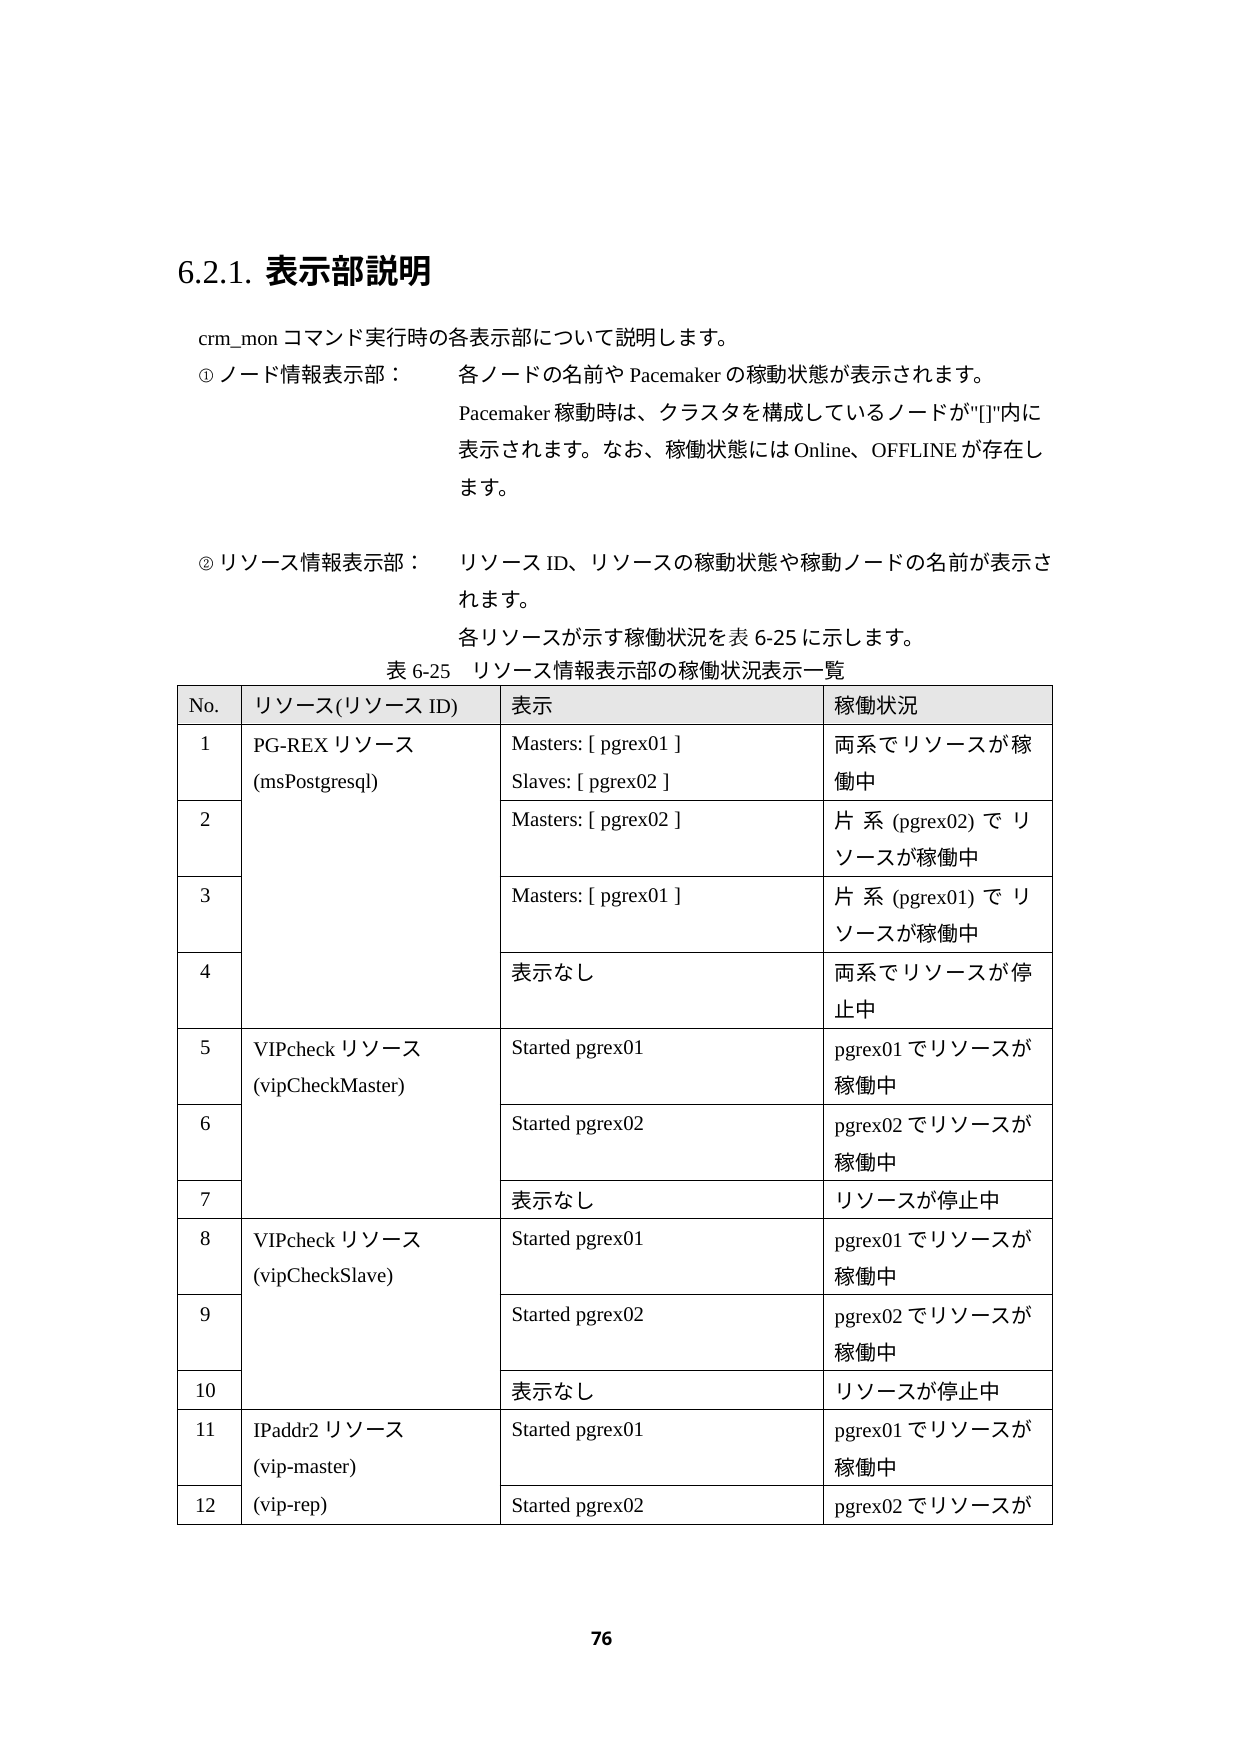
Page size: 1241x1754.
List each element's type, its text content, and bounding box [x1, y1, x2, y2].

table_cell 7 [178, 1181, 241, 1218]
table_cell VIPcheckリソース (vipCheckSlave) [242, 1219, 500, 1409]
table_cell 4 [178, 953, 241, 1028]
table_cell 片系(pgrex02)でリソースが稼働中 [824, 801, 1052, 876]
table_cell Masters: [ pgrex01 ] Slaves: [ pgrex02 ] [501, 725, 823, 799]
table_cell Masters: [ pgrex02 ] [501, 801, 823, 876]
table_cell 10 [178, 1371, 241, 1409]
table_cell Started pgrex02 [501, 1295, 823, 1370]
table_header リソース(リソースID) [242, 686, 500, 723]
table_cell Started pgrex01 [501, 1029, 823, 1104]
table_cell Started pgrex01 [501, 1410, 823, 1485]
table_cell 表示なし [501, 953, 823, 1028]
table_cell リソースが停止中 [824, 1181, 1052, 1218]
text ①ノード情報表示部： 各ノードの名前やPacemakerの稼動状態が表示されます。 [198, 355, 1054, 392]
table_cell 1 [178, 725, 241, 799]
table_header 稼働状況 [824, 686, 1052, 723]
table_cell 両系でリソースが停止中 [824, 953, 1052, 1028]
table_cell 6 [178, 1105, 241, 1180]
table_cell Masters: [ pgrex01 ] [501, 877, 823, 952]
table_cell リソースが停止中 [824, 1371, 1052, 1409]
table_cell 11 [178, 1410, 241, 1485]
table_header 表示 [501, 686, 823, 723]
table_cell pgrex02でリソースが稼働中 [824, 1105, 1052, 1180]
table_cell 2 [178, 801, 241, 876]
table_cell 8 [178, 1219, 241, 1294]
table_cell pgrex01でリソースが稼働中 [824, 1410, 1052, 1485]
table_cell 片系(pgrex01)でリソースが稼働中 [824, 877, 1052, 952]
table_cell pgrex02でリソースが稼働中 [824, 1295, 1052, 1370]
table_cell pgrex01でリソースが稼働中 [824, 1029, 1052, 1104]
table_cell 3 [178, 877, 241, 952]
table_cell PG-REXリソース (msPostgresql) [242, 725, 500, 1028]
table_cell 9 [178, 1295, 241, 1370]
text Pacemaker稼動時は、クラスタを構成しているノードが"[]"内に表示されます。なお、稼働状態にはOnline、OFFLINEが存在します。 [458, 392, 1054, 505]
table_cell 表示なし [501, 1371, 823, 1409]
text crm_monコマンド実行時の各表示部について説明します。 [177, 317, 1054, 355]
table_cell Started pgrex02 [501, 1105, 823, 1180]
table_cell pgrex01でリソースが稼働中 [824, 1219, 1052, 1294]
table_cell 表示なし [501, 1181, 823, 1218]
table_cell Started pgrex02 [501, 1486, 823, 1523]
table_cell IPaddr2リソース (vip-master) (vip-rep) [242, 1410, 500, 1523]
subtitle 表示部説明 [177, 232, 1063, 307]
table_cell Started pgrex01 [501, 1219, 823, 1294]
text ②リソース情報表示部： リソースID、リソースの稼動状態や稼動ノードの名前が表示されます。 [198, 542, 1054, 617]
table_cell 両系でリソースが稼働中 [824, 725, 1052, 799]
table_cell 5 [178, 1029, 241, 1104]
table_header No. [178, 686, 241, 723]
table_cell 12 [178, 1486, 241, 1523]
table_cell VIPcheckリソース (vipCheckMaster) [242, 1029, 500, 1218]
table_cell pgrex02でリソースが稼働中 [824, 1486, 1052, 1523]
